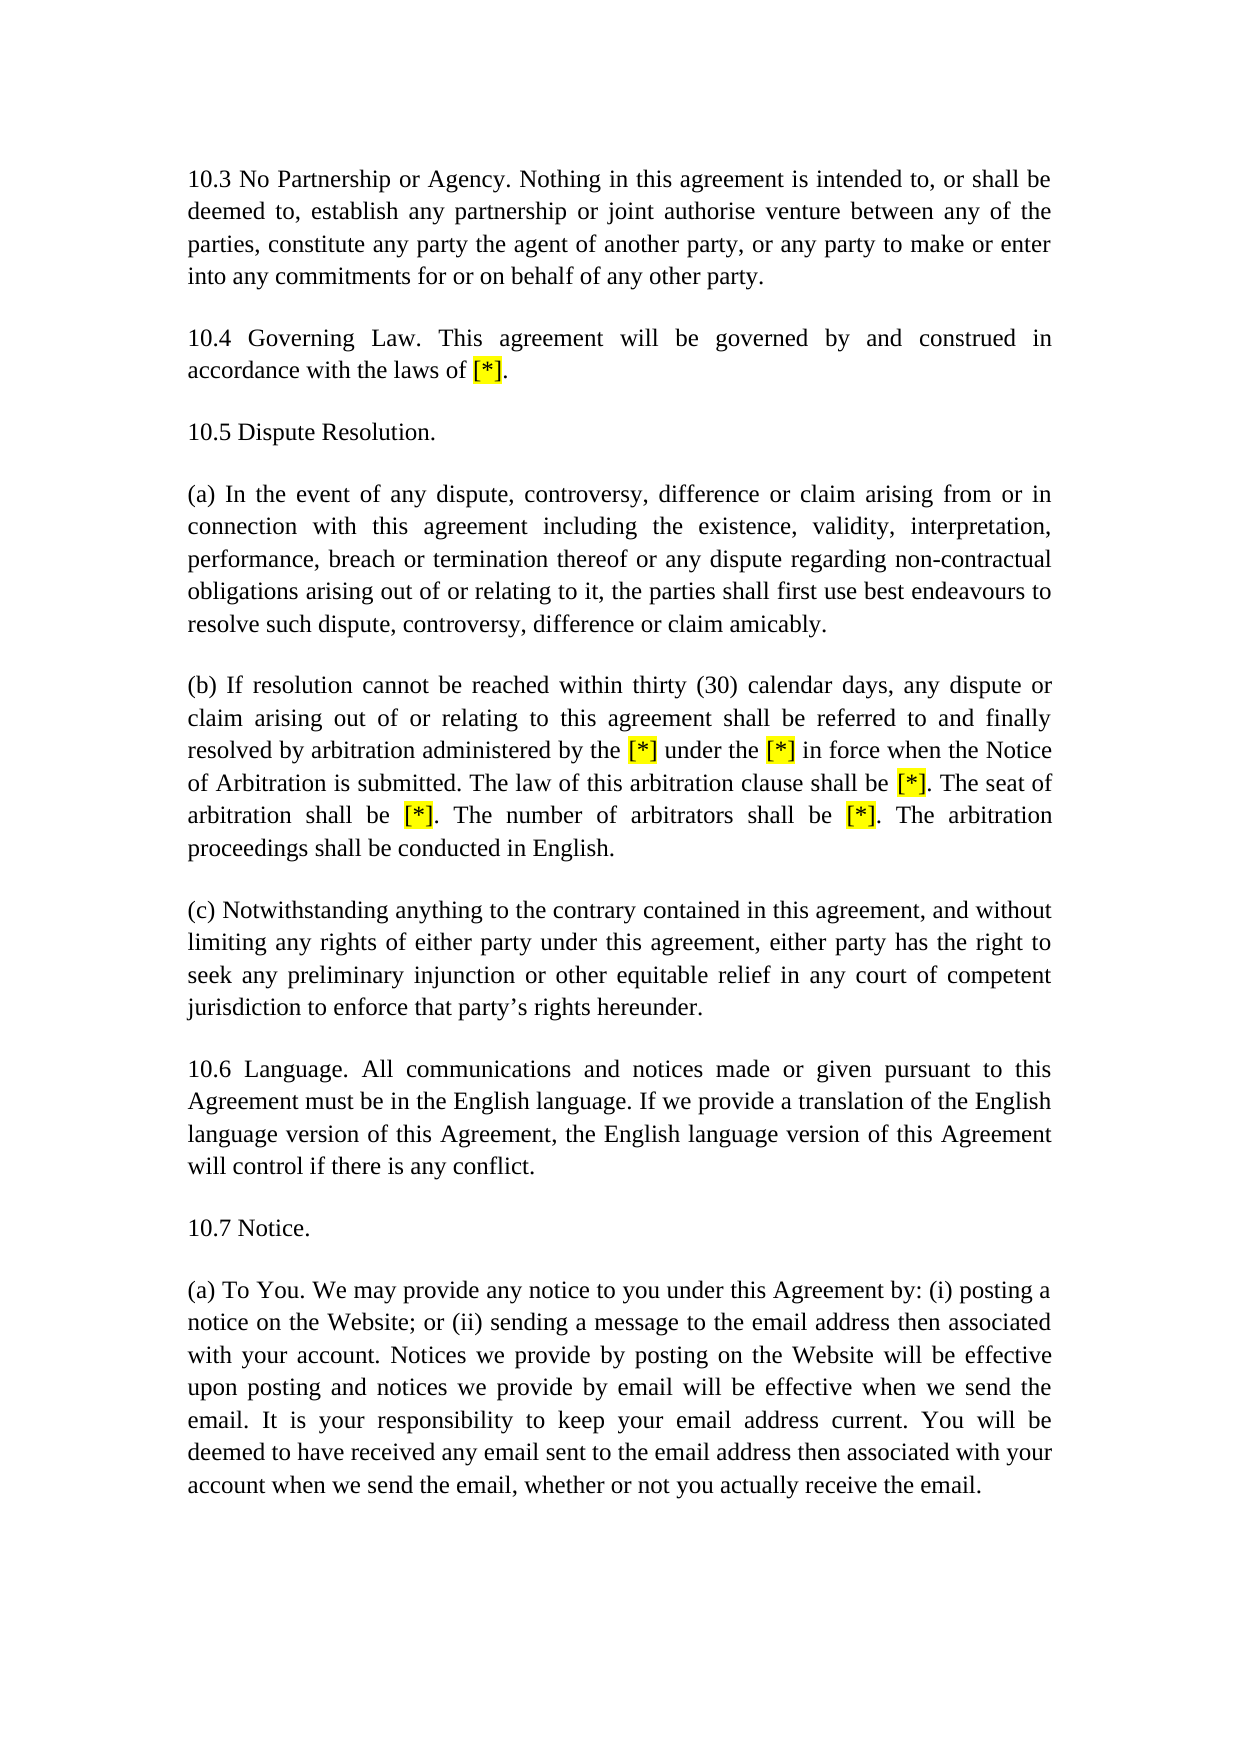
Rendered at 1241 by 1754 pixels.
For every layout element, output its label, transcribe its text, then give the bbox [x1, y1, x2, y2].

text (a) To You. We may provide any notice to you under this Agreement by: (i) posting a notice on the Website; or (ii) sending a message to the email address then associated with your account. Notices we provide by posting on the Website will be effective upon posting and notices we provide by email will be effective when we send the email. It is your responsibility to keep your email address current. You will be deemed to have received any email sent to the email address then associated with your account when we send the email, whether or not you actually receive the email. [187, 1273, 1053, 1500]
text 10.5 Dispute Resolution. [187, 415, 1053, 448]
text 10.6 Language. All communications and notices made or given pursuant to this Agreement must be in the English language. If we provide a translation of the English language version of this Agreement, the English language version of this Agreement will control if there is any conflict. [187, 1052, 1053, 1182]
text 10.3 No Partnership or Agency. Nothing in this agreement is intended to, or shall be deemed to, establish any partnership or joint authorise venture between any of the parties, constitute any party the agent of another party, or any party to make or enter into any commitments for or on behalf of any other party. [187, 162, 1053, 292]
text (b) If resolution cannot be reached within thirty (30) calendar days, any dispute or claim arising out of or relating to this agreement shall be referred to and finally resolved by arbitration administered by the [*] under the [*] in force when the Notice of Arbitration is submitted. The law of this arbitration clause shall be [*]. The seat of arbitration shall be [*]. The number of arbitrators shall be [*]. The arbitration proceedings shall be conducted in English. [187, 669, 1053, 864]
text 10.4 Governing Law. This agreement will be governed by and construed in accordance with the laws of [*]. [187, 321, 1053, 386]
text (a) In the event of any dispute, controversy, difference or claim arising from or in connection with this agreement including the existence, validity, interpretation, performance, breach or termination thereof or any dispute regarding non-contractual obligations arising out of or relating to it, the parties shall first use best endeavours to resolve such dispute, controversy, difference or claim amicably. [187, 477, 1053, 639]
text 10.7 Notice. [187, 1211, 1053, 1244]
text (c) Notwithstanding anything to the contrary contained in this agreement, and without limiting any rights of either party under this agreement, either party has the right to seek any preliminary injunction or other equitable relief in any court of competent jurisdiction to enforce that party’s rights hereunder. [187, 893, 1053, 1023]
